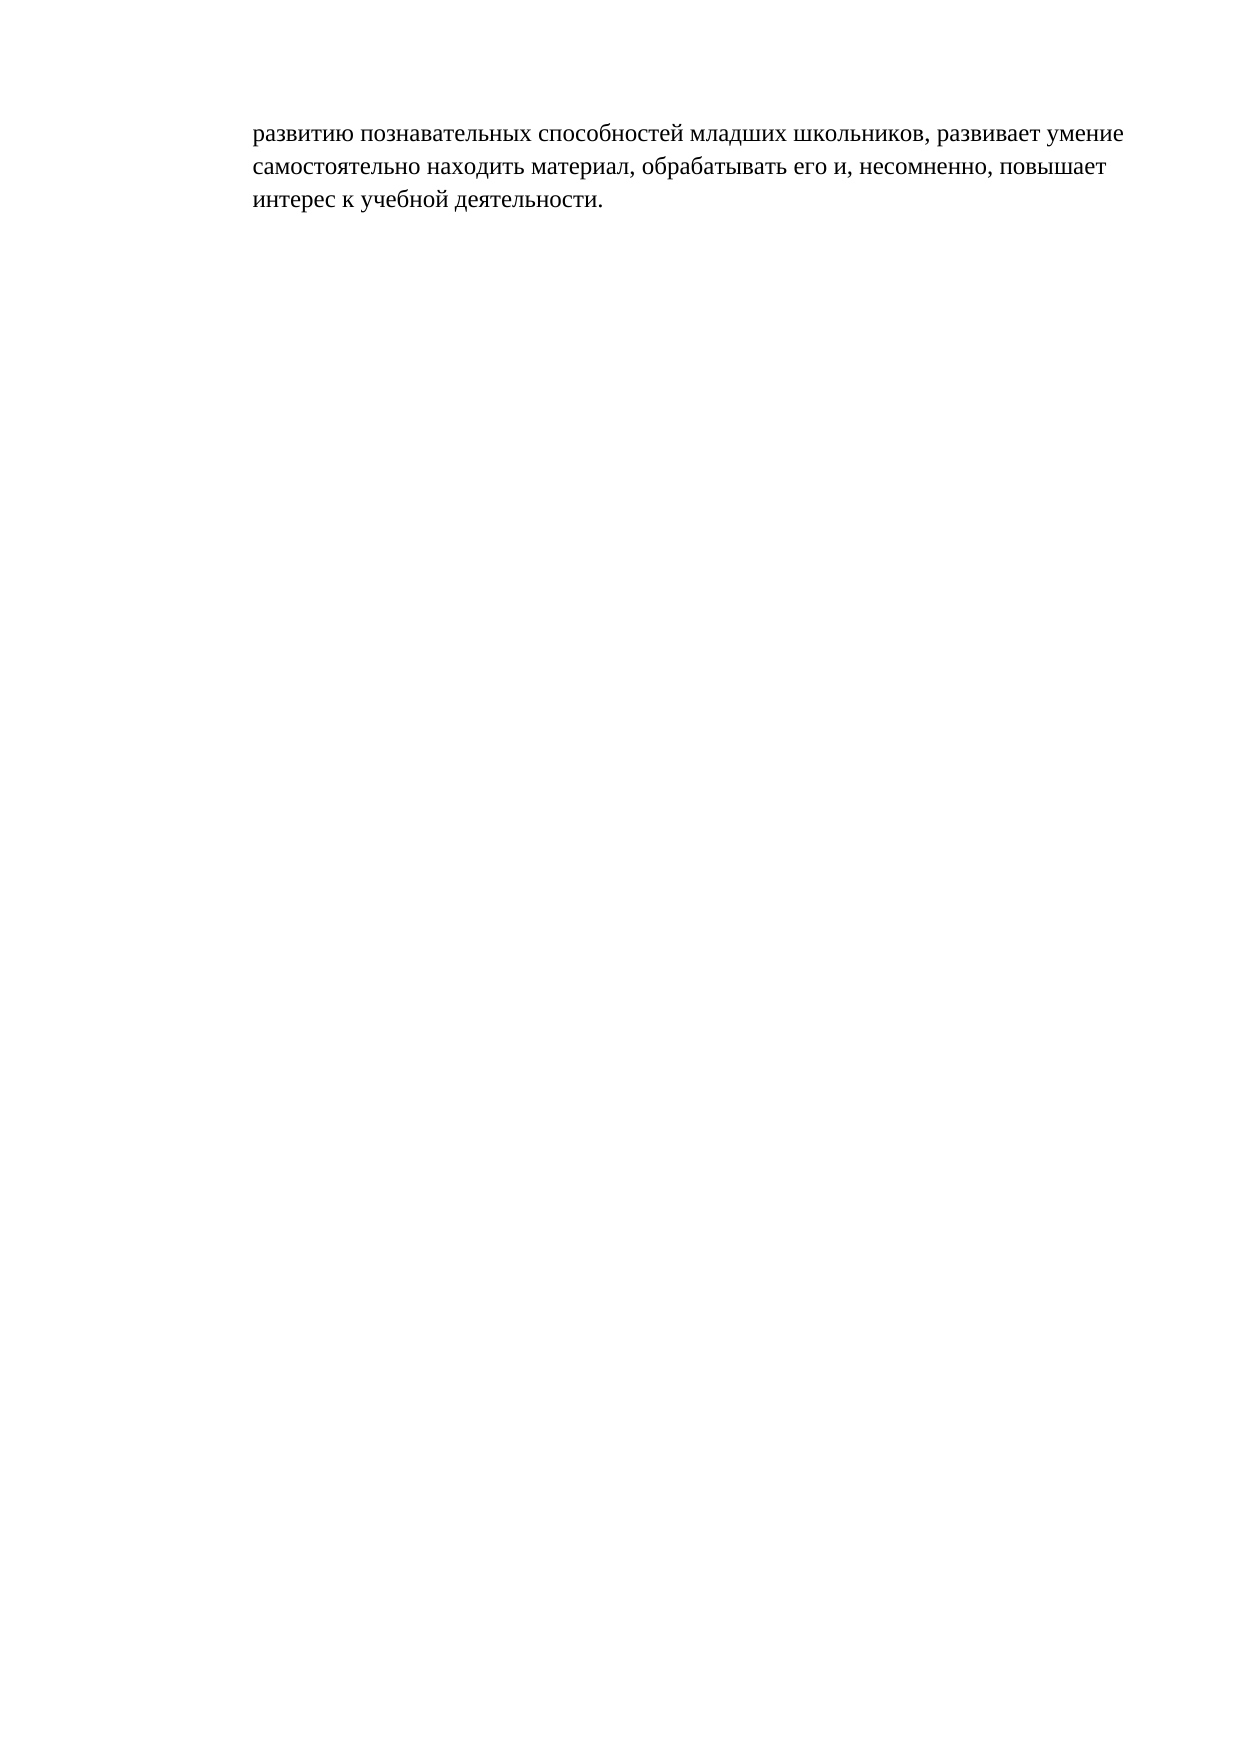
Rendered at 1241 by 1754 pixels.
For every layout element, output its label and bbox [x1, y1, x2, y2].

list [215, 118, 1152, 213]
